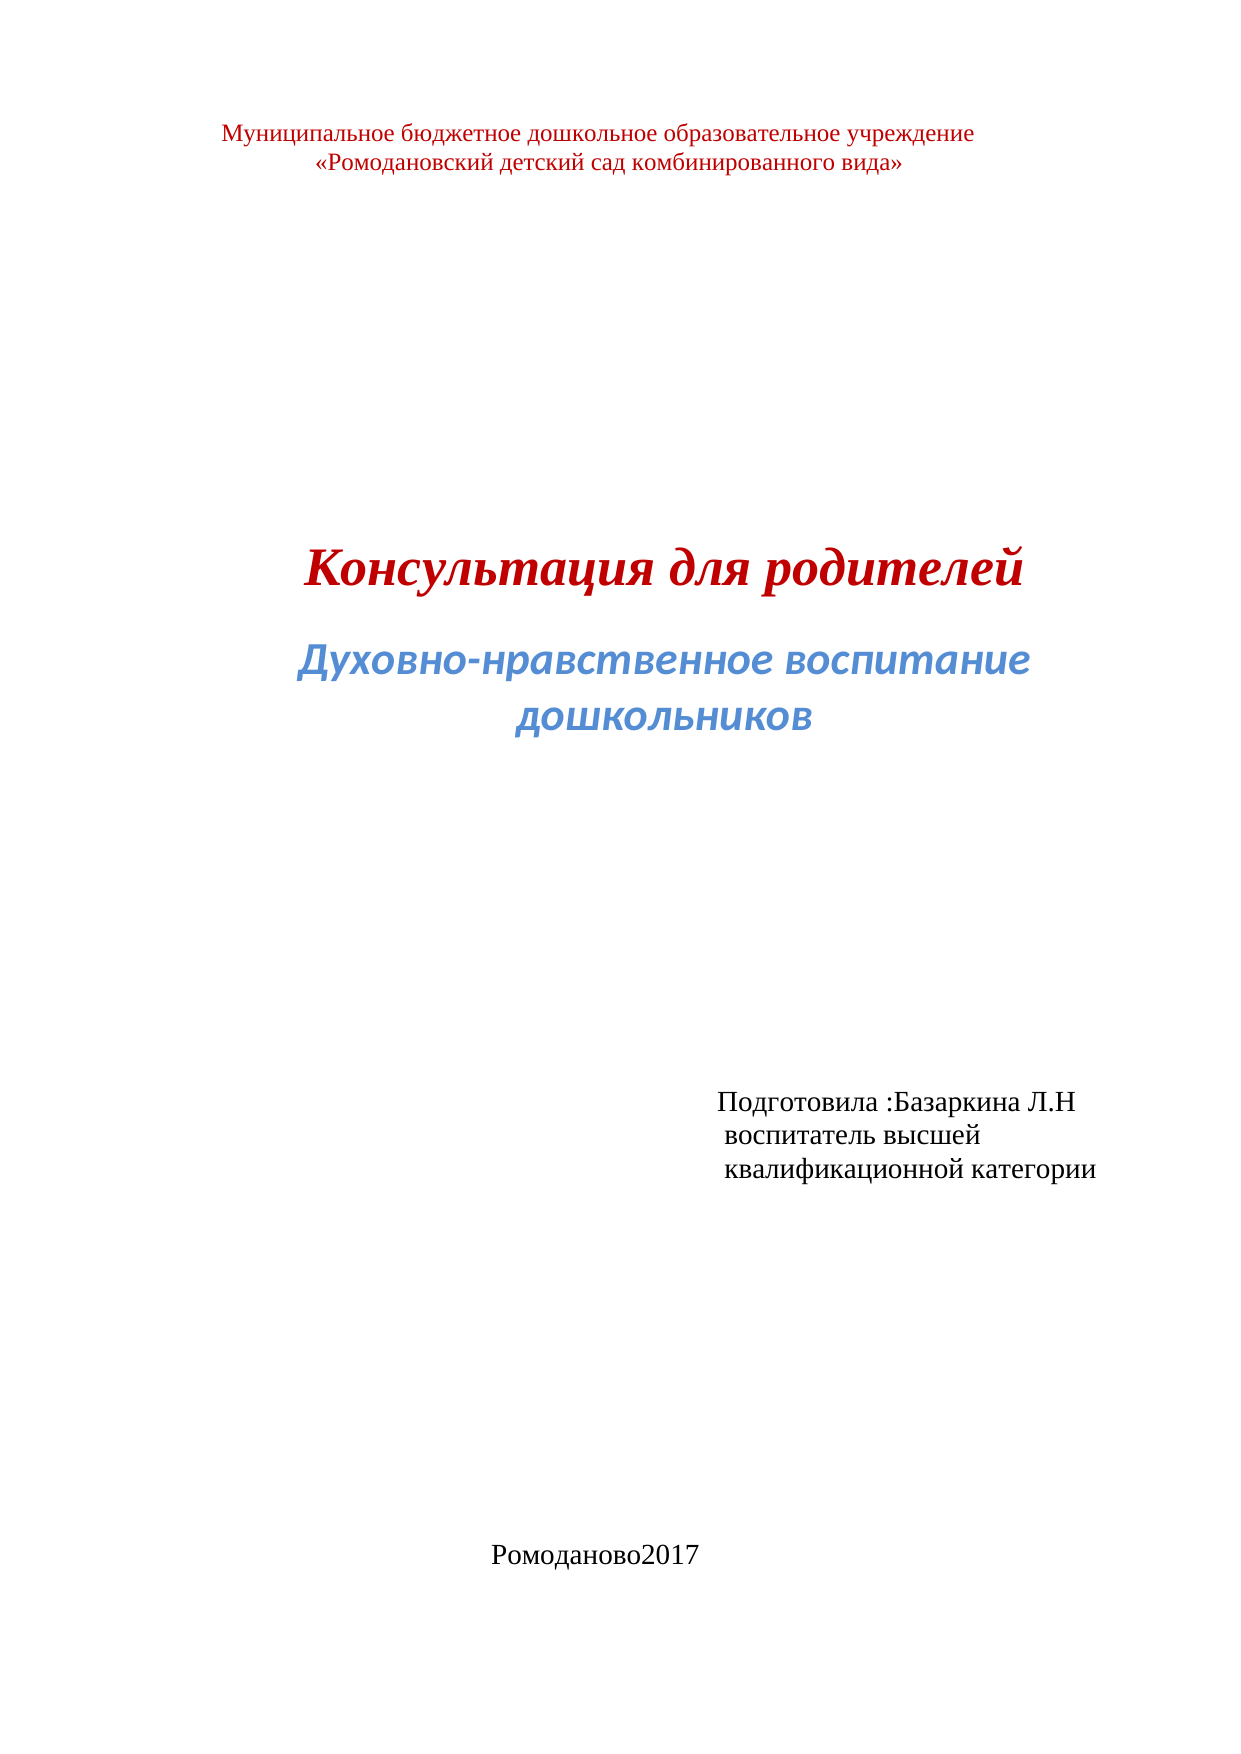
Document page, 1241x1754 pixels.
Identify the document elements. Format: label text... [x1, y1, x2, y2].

text Духовно-нравственное воспитание дошкольников [177, 630, 1152, 742]
text Ромоданово2017 [177, 1537, 1152, 1571]
text воспитатель высшей [177, 1117, 1152, 1151]
text Консультация для родителей [177, 534, 1152, 597]
text Муниципальное бюджетное дошкольное образовательное учреждение [177, 118, 1152, 147]
text квалификационной категории [177, 1151, 1152, 1184]
text «Ромодановский детский сад комбинированного вида» [177, 147, 1152, 176]
text Подготовила :Базаркина Л.Н [177, 1084, 1152, 1117]
